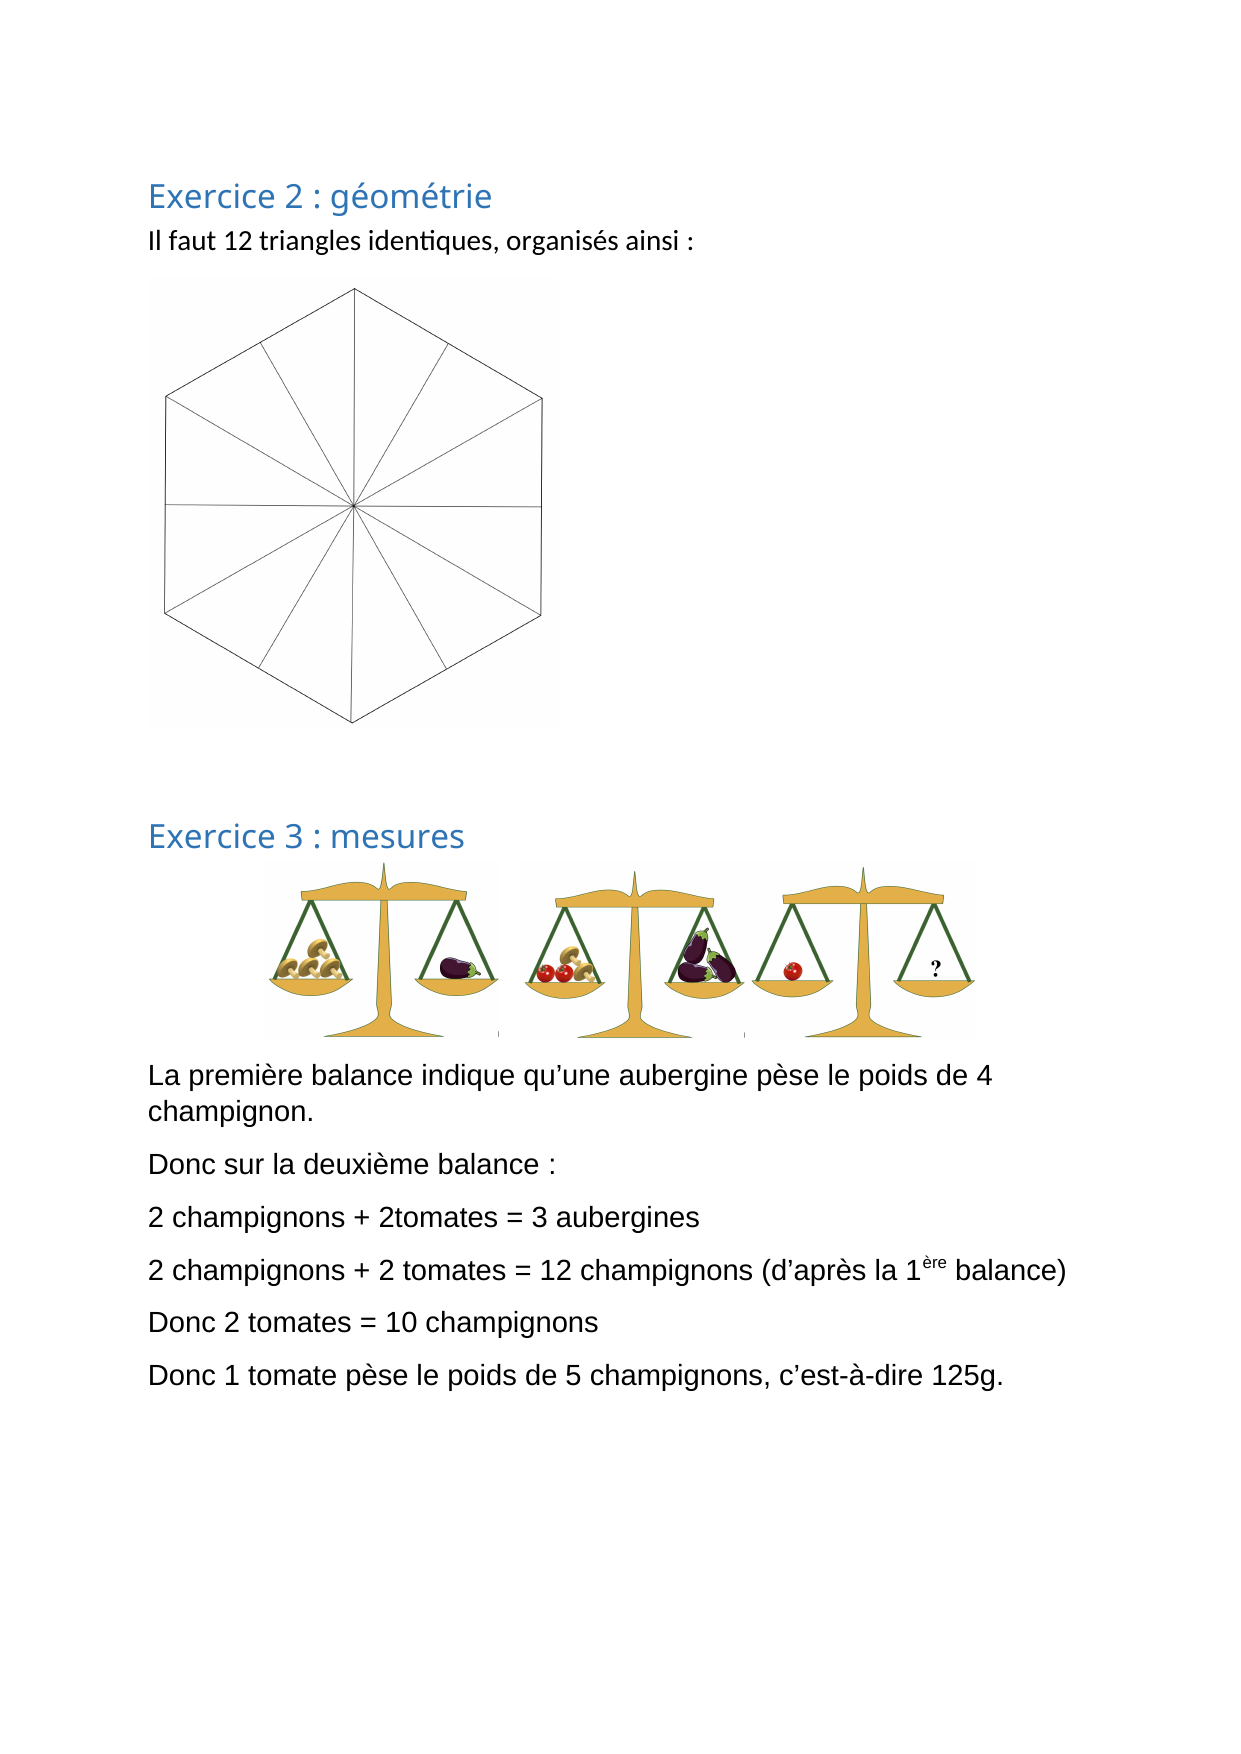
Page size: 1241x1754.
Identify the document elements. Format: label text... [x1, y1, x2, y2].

picture [262, 861, 500, 1039]
picture [518, 861, 978, 1039]
subtitle Exercice 3 : mesures [148, 812, 1093, 858]
text Donc 2 tomates = 10 champignons [148, 1306, 1093, 1339]
text Il faut 12 triangles identiques, organisés ainsi : [148, 222, 1093, 257]
text 2 champignons + 2 tomates = 12 champignons (d’après la 1ère balance) [148, 1253, 1093, 1286]
text Donc 1 tomate pèse le poids de 5 champignons, c’est-à-dire 125g. [148, 1358, 1093, 1392]
text 2 champignons + 2tomates = 3 aubergines [148, 1200, 1093, 1233]
text Donc sur la deuxième balance : [148, 1147, 1093, 1181]
picture [147, 276, 558, 730]
subtitle Exercice 2 : géométrie [148, 173, 1093, 218]
text La première balance indique qu’une aubergine pèse le poids de 4 champignon. [148, 1058, 1093, 1128]
